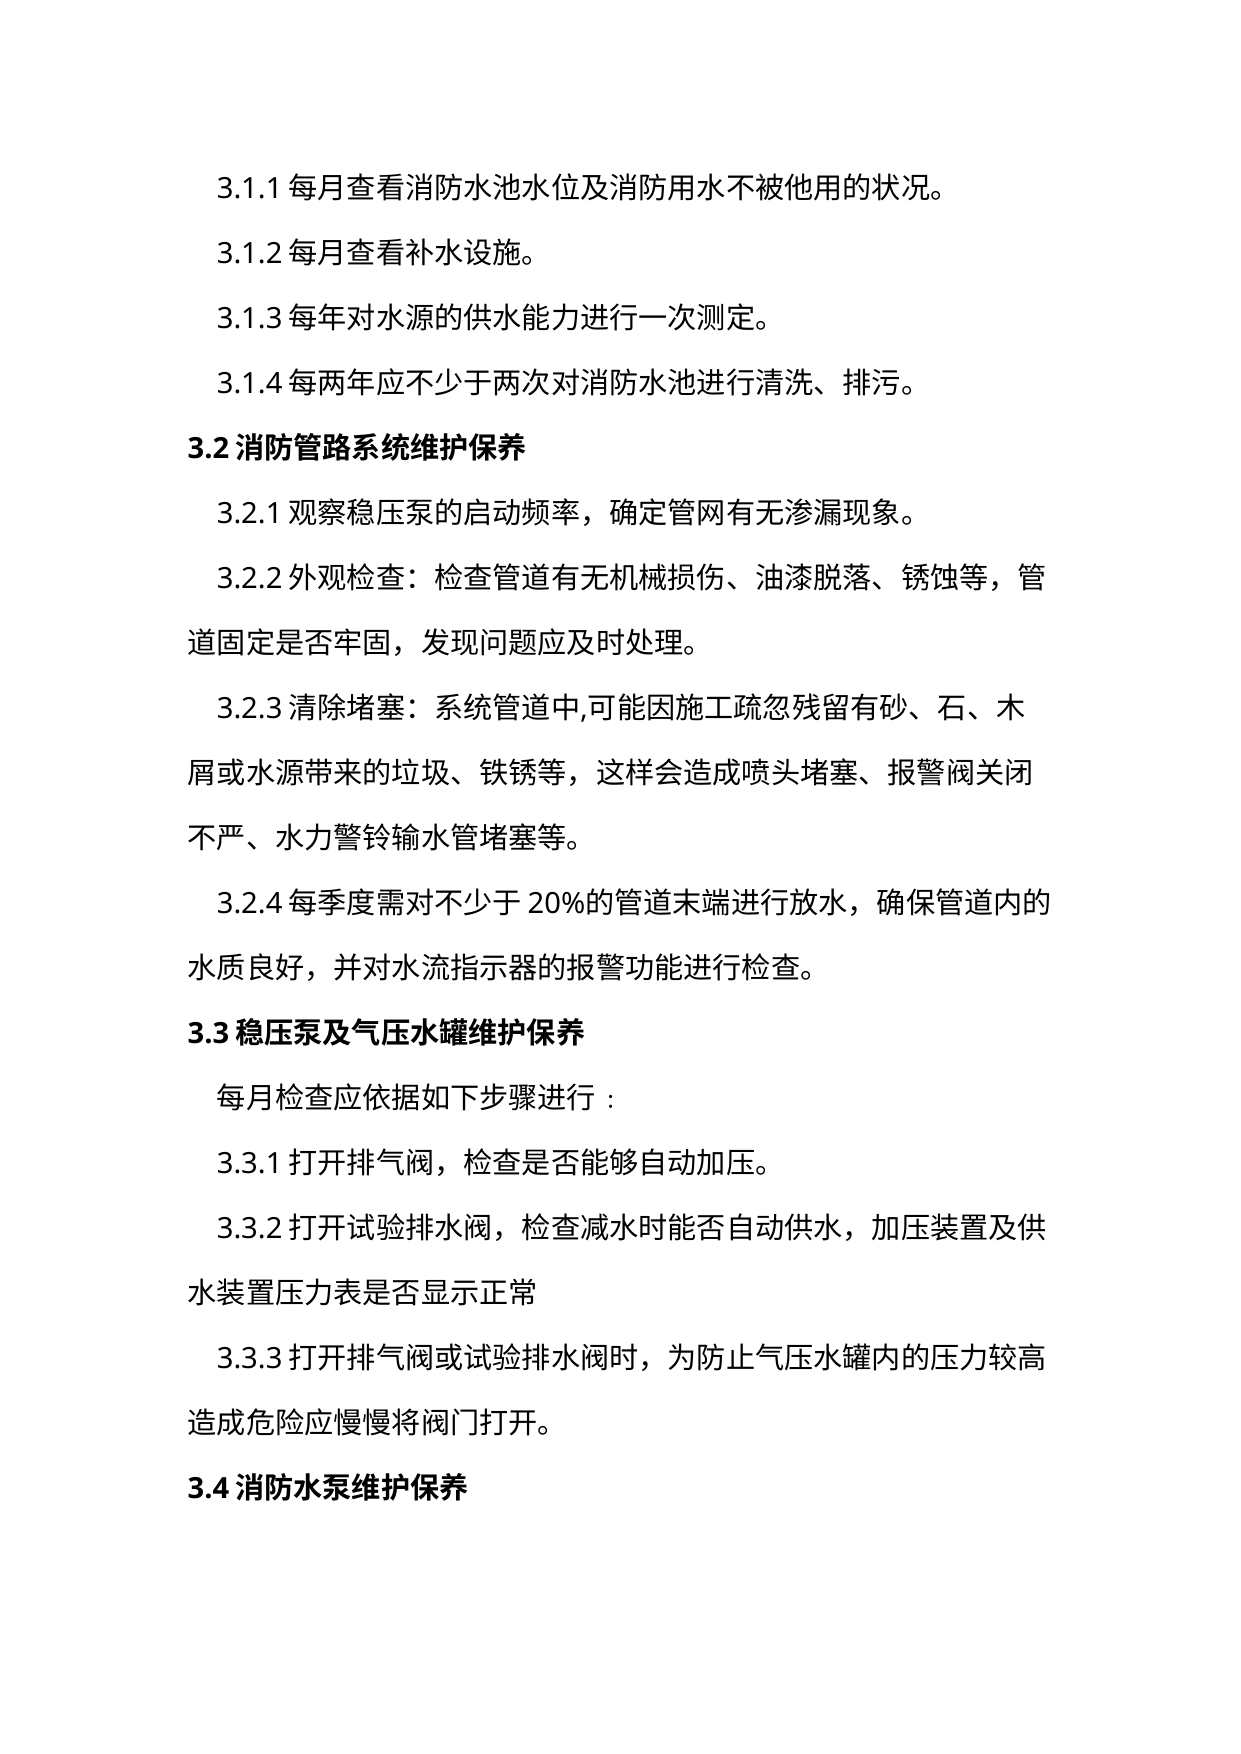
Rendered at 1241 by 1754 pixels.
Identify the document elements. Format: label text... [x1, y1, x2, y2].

text 3.3.3打开排气阀或试验排水阀时，为防止气压水罐内的压力较高造成危险应慢慢将阀门打开。 [187, 1323, 1053, 1453]
text 3.1.3每年对水源的供水能力进行一次测定。 [187, 283, 1053, 348]
text 3.2.2外观检查：检查管道有无机械损伤、油漆脱落、锈蚀等，管道固定是否牢固，发现问题应及时处理。 [187, 543, 1053, 673]
text 3.2消防管路系统维护保养 [187, 413, 1053, 478]
text 3.1.2每月查看补水设施。 [187, 218, 1053, 283]
text 3.2.1观察稳压泵的启动频率，确定管网有无渗漏现象。 [187, 478, 1053, 543]
text 3.1.1每月查看消防水池水位及消防用水不被他用的状况。 [187, 153, 1053, 218]
text 3.2.4每季度需对不少于20%的管道末端进行放水，确保管道内的水质良好，并对水流指示器的报警功能进行检查。 [187, 868, 1053, 998]
text 3.2.3清除堵塞：系统管道中,可能因施工疏忽残留有砂、石、木屑或水源带来的垃圾、铁锈等，这样会造成喷头堵塞、报警阀关闭不严、水力警铃输水管堵塞等。 [187, 673, 1053, 868]
text 3.4消防水泵维护保养 [187, 1453, 1053, 1518]
text 3.3.2打开试验排水阀，检查减水时能否自动供水，加压装置及供水装置压力表是否显示正常 [187, 1193, 1053, 1323]
text 3.3稳压泵及气压水罐维护保养 [187, 998, 1053, 1063]
text 3.1.4每两年应不少于两次对消防水池进行清洗、排污。 [187, 348, 1053, 413]
text 3.3.1打开排气阀，检查是否能够自动加压。 [187, 1128, 1053, 1193]
text 每月检查应依据如下步骤进行﹕ [187, 1063, 1053, 1128]
